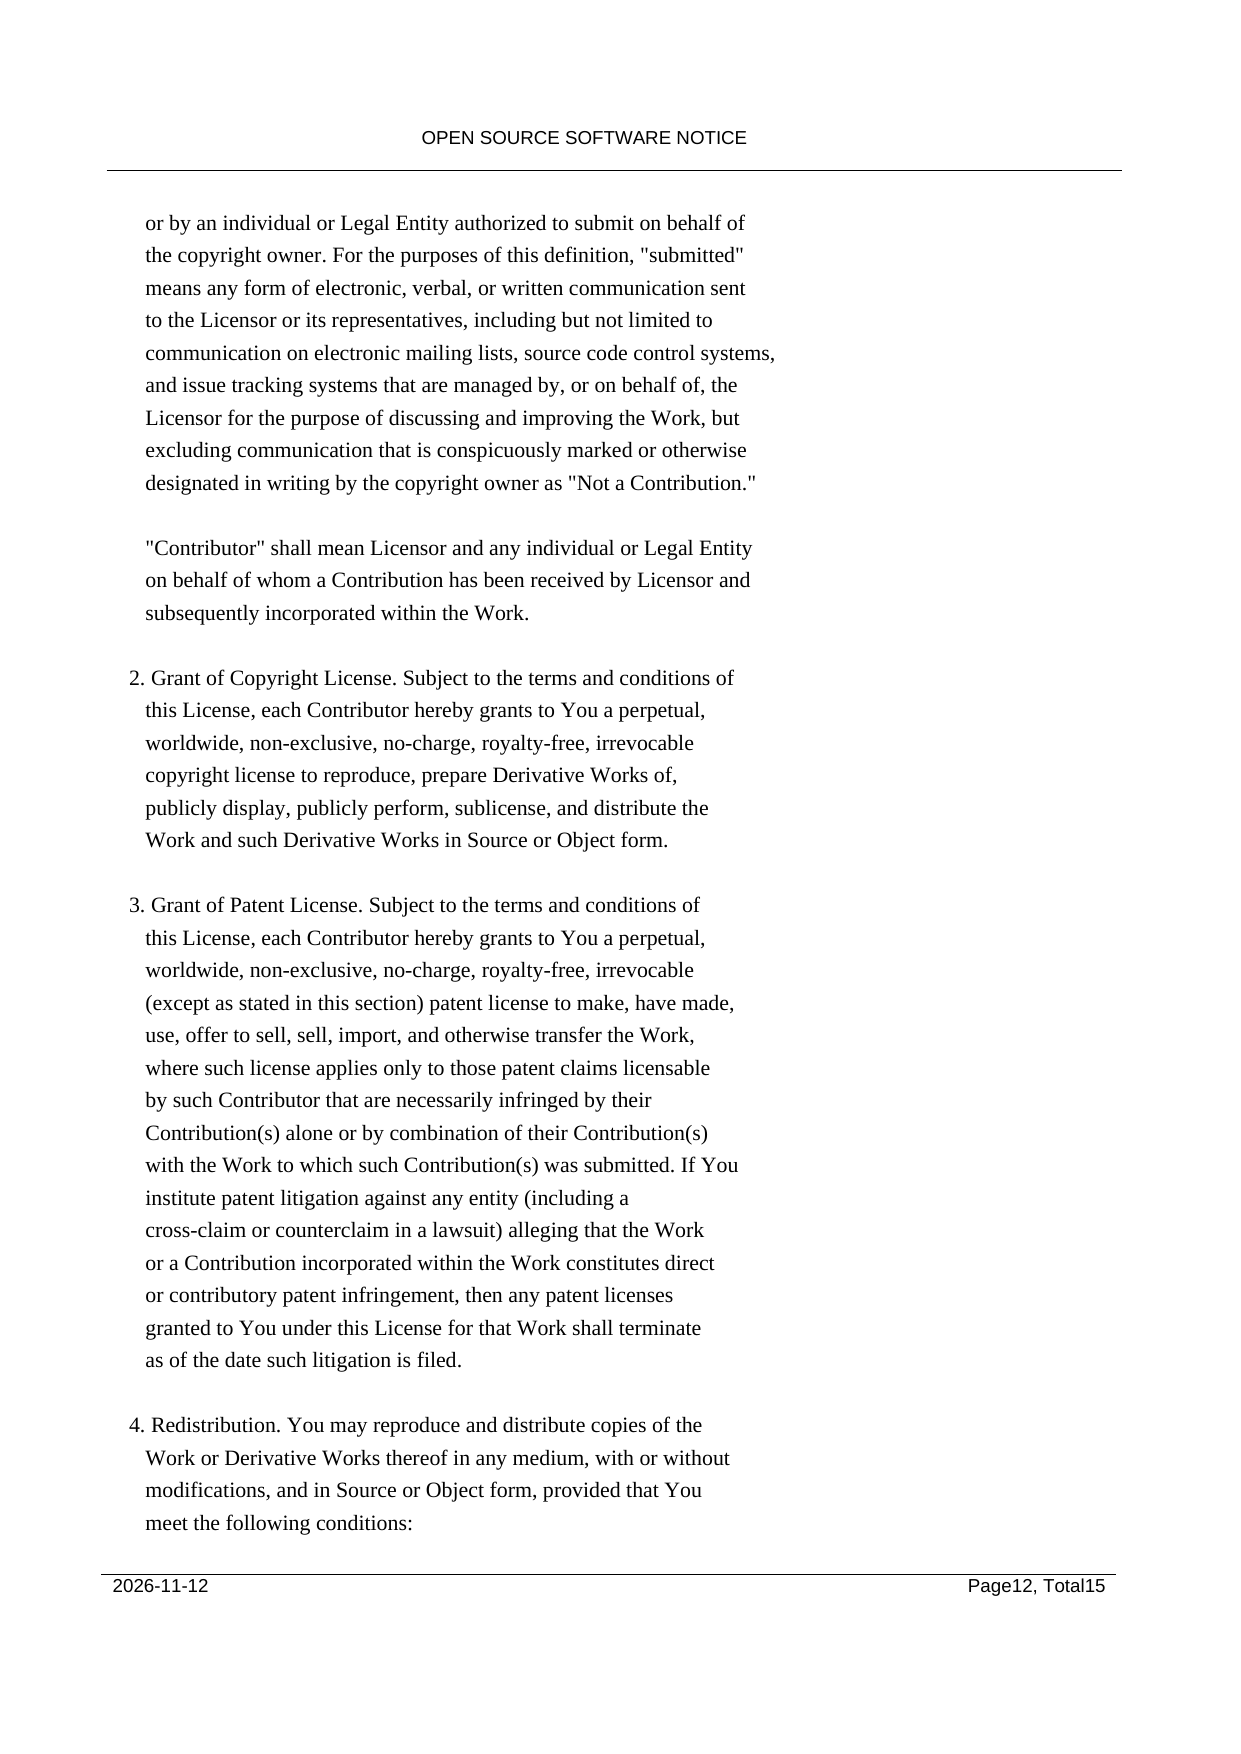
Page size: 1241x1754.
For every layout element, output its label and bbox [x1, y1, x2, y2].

text [112, 206, 1128, 1539]
